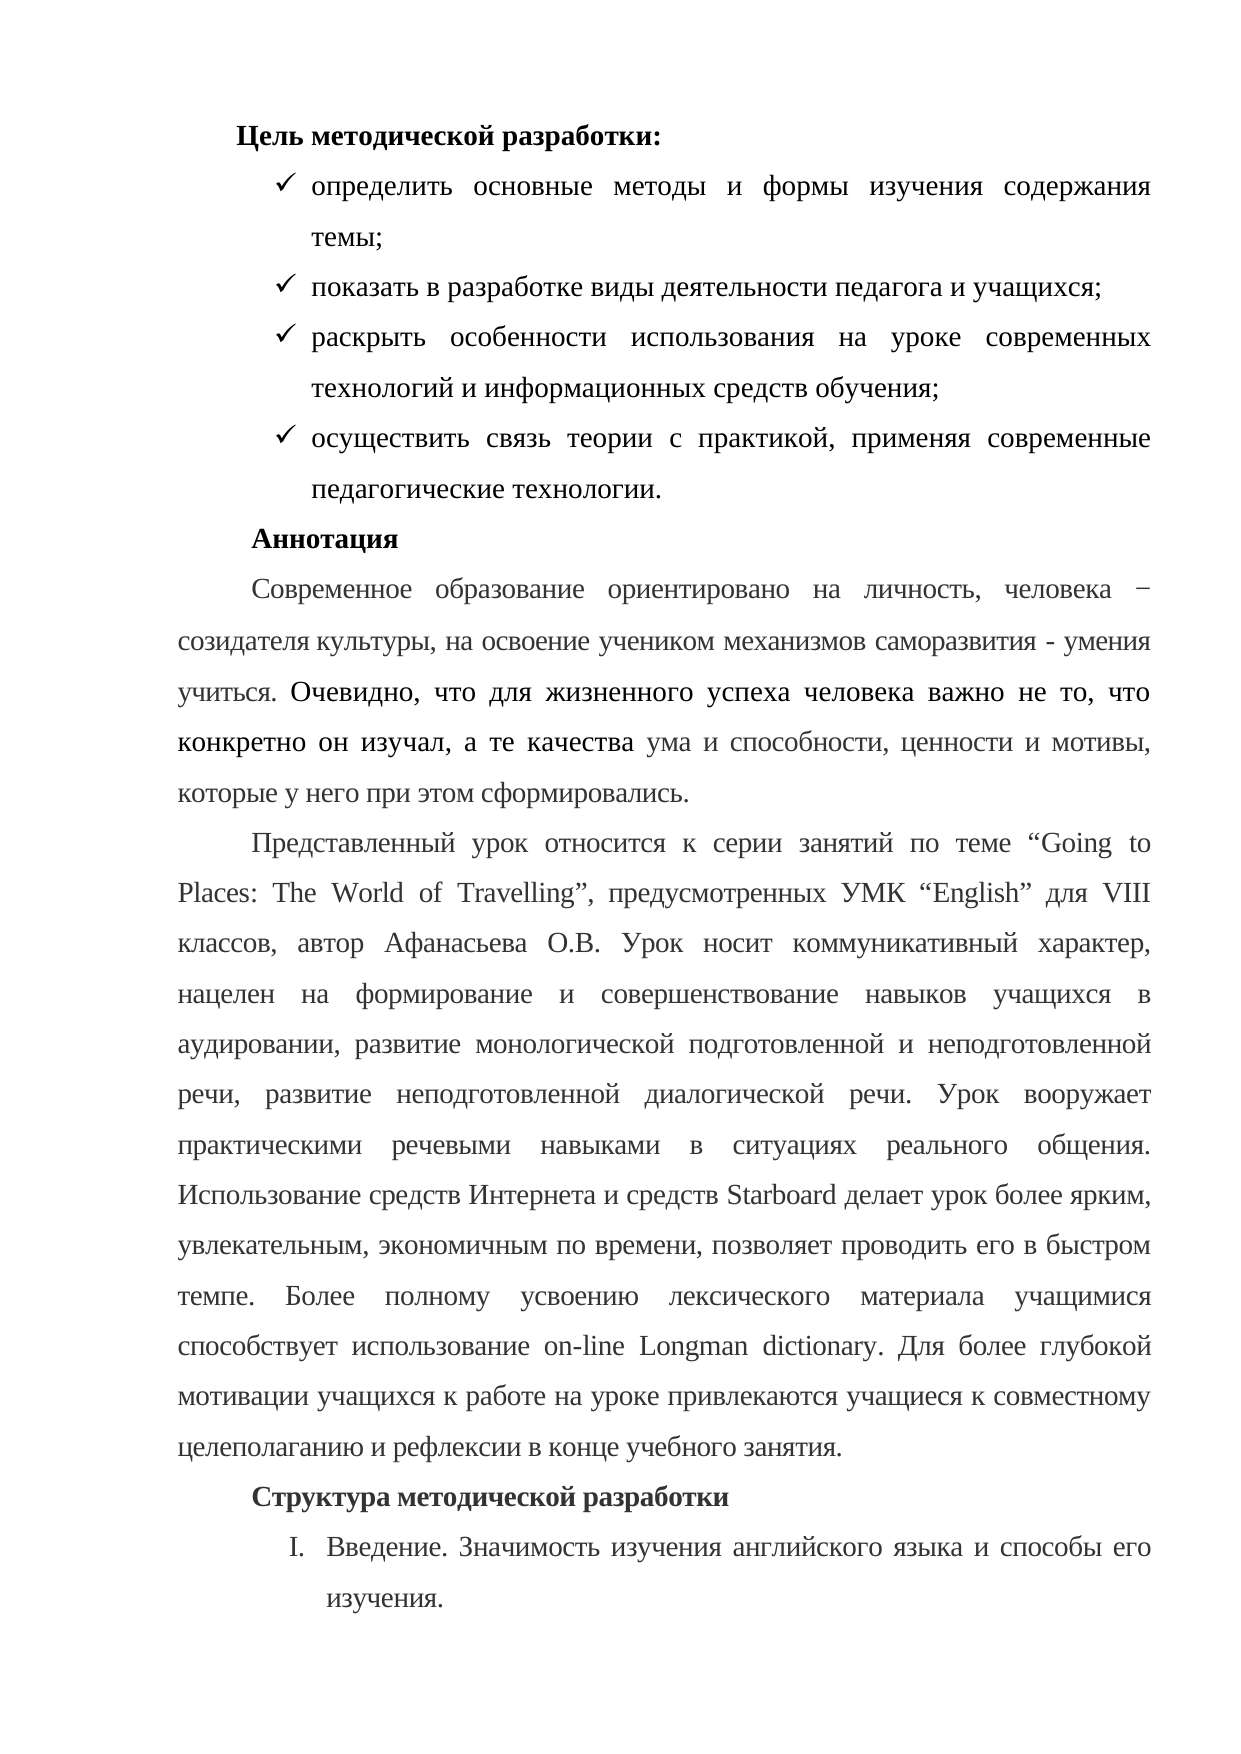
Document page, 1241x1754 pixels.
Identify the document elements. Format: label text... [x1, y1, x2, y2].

list Введение. Значимость изучения английского языка и способы его изучения. [288, 1529, 1152, 1613]
list показать в разработке виды деятельности педагога и учащихся; [274, 269, 1152, 303]
list осуществить связь теории с практикой, применяя современные педагогические технологии. [274, 420, 1152, 504]
text Структура методической разработки [177, 1479, 1152, 1513]
text Аннотация [177, 521, 1152, 554]
text Цель методической разработки: [177, 118, 1152, 152]
text Представленный урок относится к серии занятий по теме “Going to Places: The World of Travelling”, предусмотренных УМК “English” для VIII классов, автор Афанасьева О.В. Урок носит коммуникативный характер, нацелен на формирование и совершенствование навыков учащихся в аудировании, развитие монологической подготовленной и неподготовленной речи, развитие неподготовленной диалогической речи. Урок вооружает практическими речевыми навыками в ситуациях реального общения. Использование средств Интернета и средств Starboard делает урок более ярким, увлекательным, экономичным по времени, позволяет проводить его в быстром темпе. Более полному усвоению лексического материала учащимися способствует использование on-line Longman dictionary. Для более глубокой мотивации учащихся к работе на уроке привлекаются учащиеся к совместному целеполаганию и рефлексии в конце учебного занятия. [177, 825, 1152, 1462]
list раскрыть особенности использования на уроке современных технологий и информационных средств обучения; [274, 319, 1152, 403]
text Современное образование ориентировано на личность, человека − созидателя культуры, на освоение учеником механизмов саморазвития - умения учиться. Очевидно, что для жизненного успеха человека важно не то, что конкретно он изучал, а те качества ума и способности, ценности и мотивы, которые у него при этом сформировались. [177, 571, 1152, 808]
list определить основные методы и формы изучения содержания темы; [274, 168, 1152, 252]
